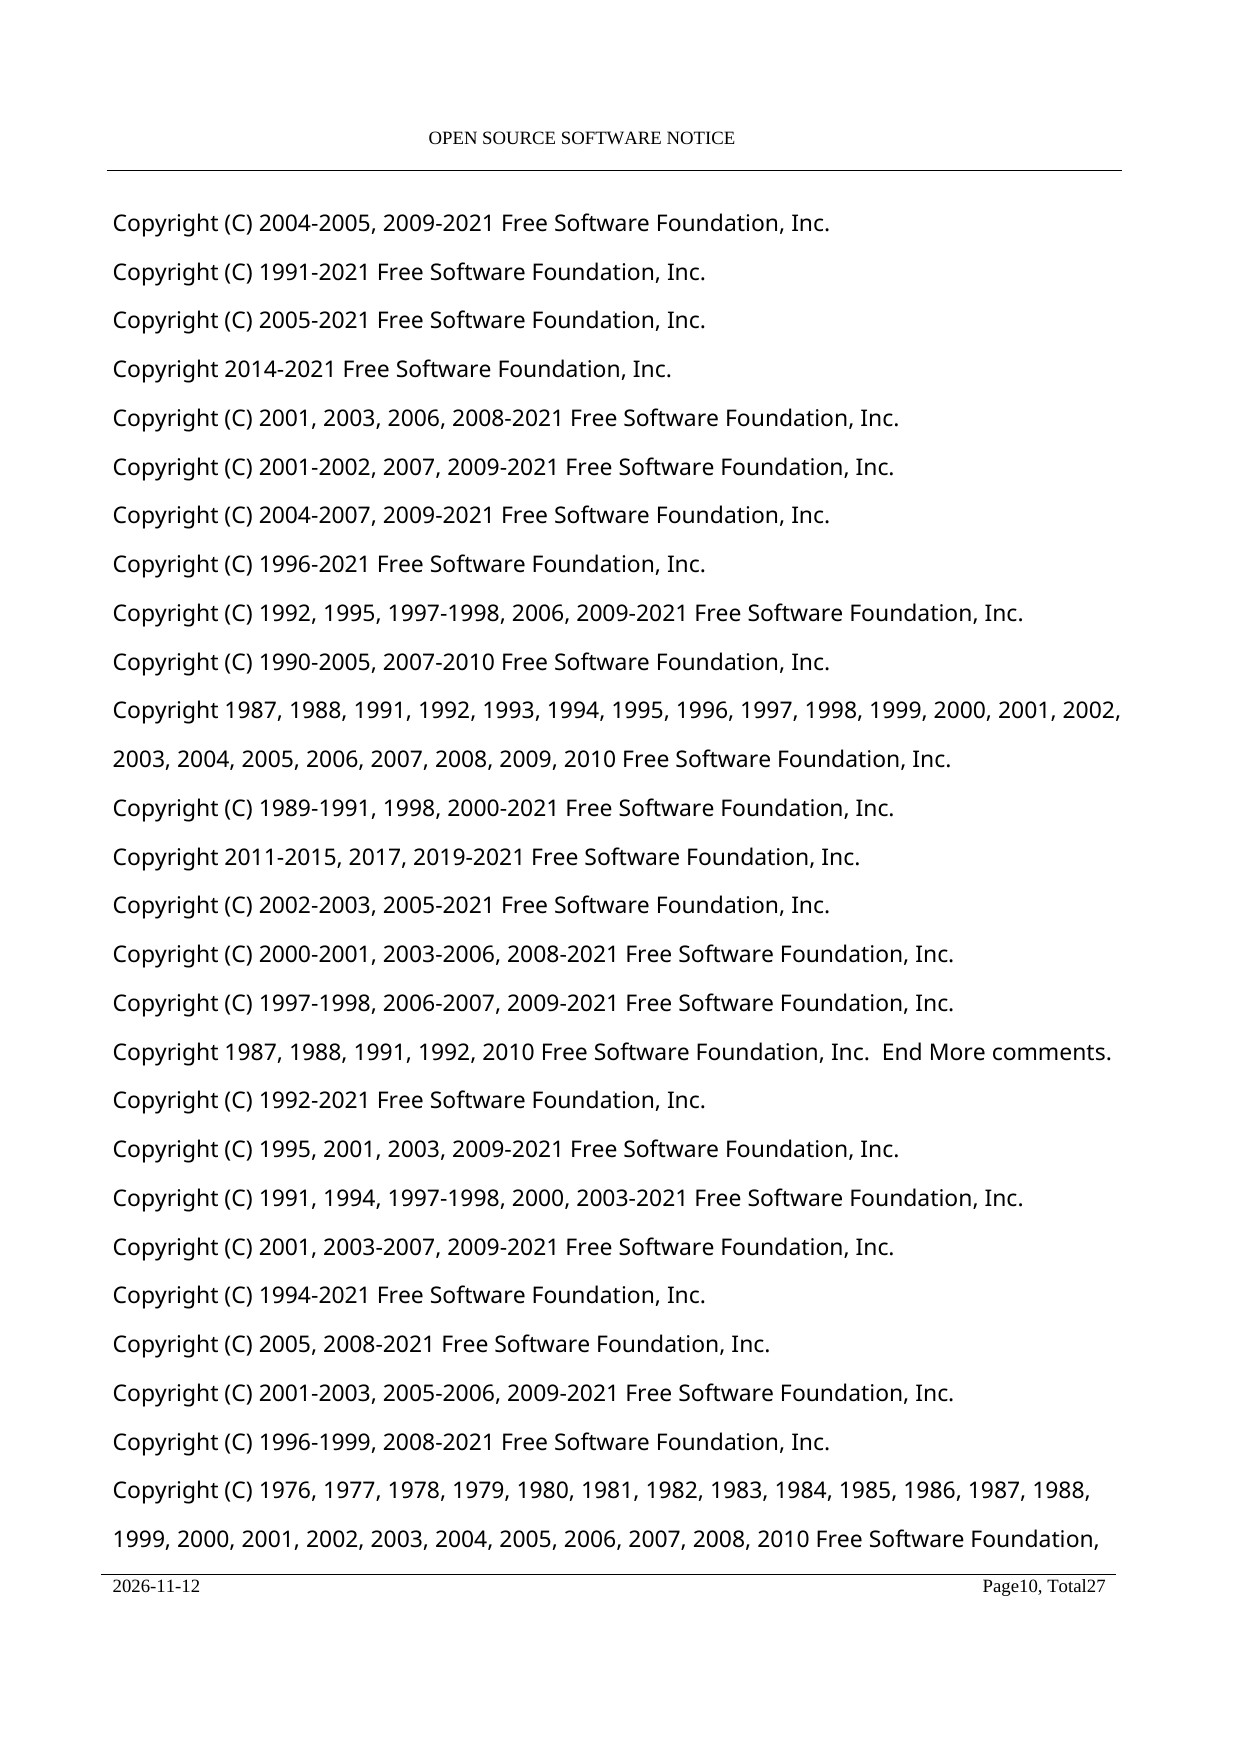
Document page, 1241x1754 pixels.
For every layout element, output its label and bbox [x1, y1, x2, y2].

text [112, 206, 1128, 1555]
